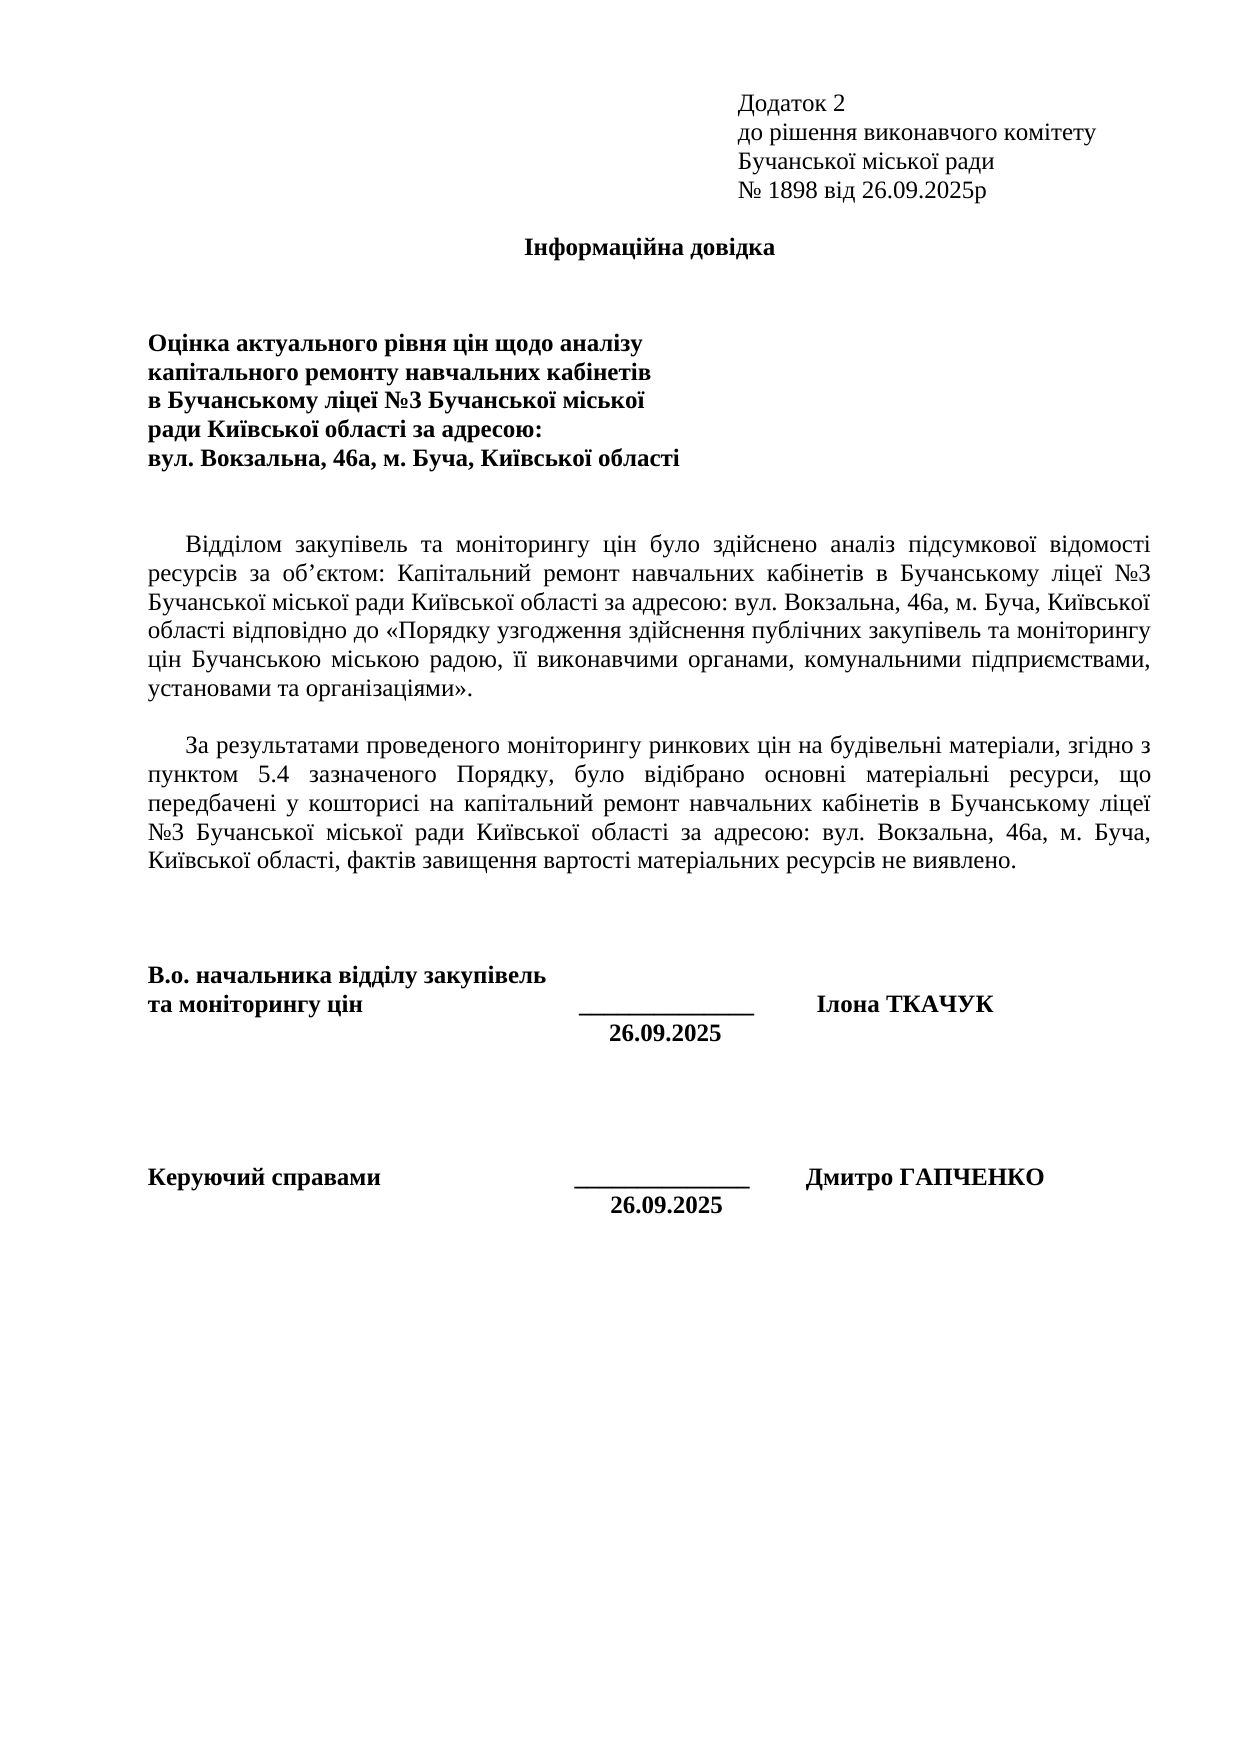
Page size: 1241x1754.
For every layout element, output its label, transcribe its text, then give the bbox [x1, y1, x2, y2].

text В.о. начальника відділу закупівель [148, 961, 1152, 989]
text За результатами проведеного моніторингу ринкових цін на будівельні матеріали, згідно з пунктом 5.4 зазначеного Порядку, було відібрано основні матеріальні ресурси, що передбачені у кошторисі на капітальний ремонт навчальних кабінетів в Бучанському ліцеї №3 Бучанської міської ради Київської області за адресою: вул. Вокзальна, 46а, м. Буча, Київської області, фактів завищення вартості матеріальних ресурсів не виявлено. [148, 731, 1152, 874]
text № 1898 від 26.09.2025р [664, 175, 1152, 203]
text Додаток 2 [664, 88, 1152, 117]
text Бучанської міської ради [664, 146, 1152, 175]
text Оцінка актуального рівня цін щодо аналізу [148, 328, 1152, 357]
text в Бучанському ліцеї №3 Бучанської міської [148, 386, 1152, 414]
text 26.09.2025 [148, 1018, 1152, 1047]
text вул. Вокзальна, 46а, м. Буча, Київської області [148, 443, 1152, 472]
text та моніторингу цін ______________ Ілона ТКАЧУК [148, 989, 1152, 1018]
text 26.09.2025 [148, 1191, 1152, 1219]
text Відділом закупівель та моніторингу цін було здійснено аналіз підсумкової відомості ресурсів за об’єктом: Капітальний ремонт навчальних кабінетів в Бучанському ліцеї №3 Бучанської міської ради Київської області за адресою: вул. Вокзальна, 46а, м. Буча, Київської області відповідно до «Порядку узгодження здійснення публічних закупівель та моніторингу цін Бучанською міською радою, її виконавчими органами, комунальними підприємствами, установами та організаціями». [148, 529, 1152, 702]
text Керуючий справами ______________ Дмитро ГАПЧЕНКО [148, 1162, 1152, 1191]
text Інформаційна довідка [148, 232, 1152, 261]
text капітального ремонту навчальних кабінетів [148, 357, 1152, 386]
text ради Київської області за адресою: [148, 414, 1152, 443]
text до рішення виконавчого комітету [738, 117, 1152, 146]
